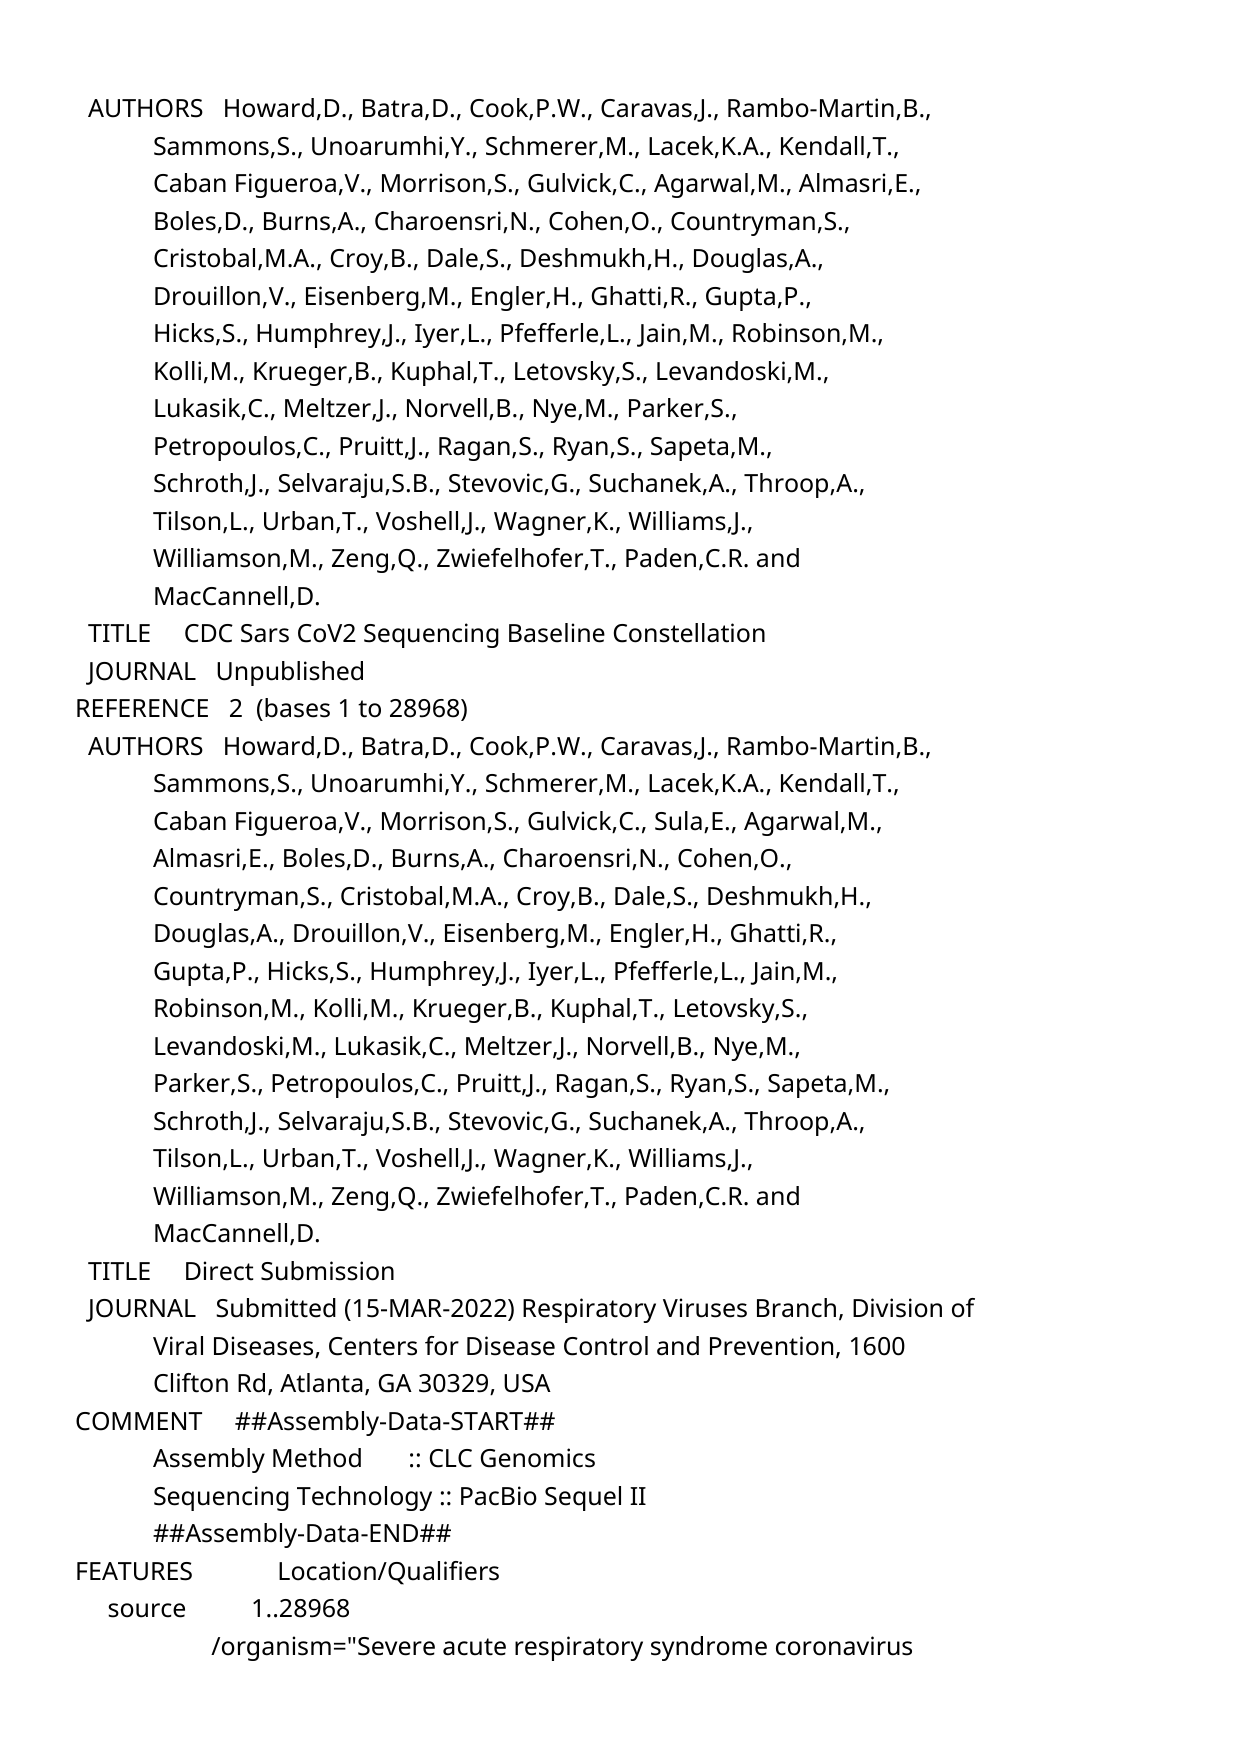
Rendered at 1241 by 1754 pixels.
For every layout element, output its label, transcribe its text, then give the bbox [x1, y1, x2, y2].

text Lukasik,C., Meltzer,J., Norvell,B., Nye,M., Parker,S., [75, 389, 1165, 427]
text Sequencing Technology :: PacBio Sequel II [75, 1477, 1165, 1514]
text Robinson,M., Kolli,M., Krueger,B., Kuphal,T., Letovsky,S., [75, 989, 1165, 1027]
text Sammons,S., Unoarumhi,Y., Schmerer,M., Lacek,K.A., Kendall,T., [75, 127, 1165, 164]
text Kolli,M., Krueger,B., Kuphal,T., Letovsky,S., Levandoski,M., [75, 352, 1165, 389]
text TITLE Direct Submission [75, 1252, 1165, 1289]
text Drouillon,V., Eisenberg,M., Engler,H., Ghatti,R., Gupta,P., [75, 277, 1165, 314]
text Tilson,L., Urban,T., Voshell,J., Wagner,K., Williams,J., [75, 1139, 1165, 1177]
text Cristobal,M.A., Croy,B., Dale,S., Deshmukh,H., Douglas,A., [75, 239, 1165, 277]
text Gupta,P., Hicks,S., Humphrey,J., Iyer,L., Pfefferle,L., Jain,M., [75, 952, 1165, 989]
text COMMENT ##Assembly-Data-START## [75, 1402, 1165, 1439]
text Schroth,J., Selvaraju,S.B., Stevovic,G., Suchanek,A., Throop,A., [75, 464, 1165, 502]
text AUTHORS Howard,D., Batra,D., Cook,P.W., Caravas,J., Rambo-Martin,B., [75, 89, 1165, 127]
text Williamson,M., Zeng,Q., Zwiefelhofer,T., Paden,C.R. and [75, 539, 1165, 577]
text Parker,S., Petropoulos,C., Pruitt,J., Ragan,S., Ryan,S., Sapeta,M., [75, 1064, 1165, 1102]
text Hicks,S., Humphrey,J., Iyer,L., Pfefferle,L., Jain,M., Robinson,M., [75, 314, 1165, 352]
text REFERENCE 2 (bases 1 to 28968) [75, 689, 1165, 727]
text JOURNAL Submitted (15-MAR-2022) Respiratory Viruses Branch, Division of [75, 1289, 1165, 1327]
text source 1..28968 [75, 1589, 1165, 1627]
text Douglas,A., Drouillon,V., Eisenberg,M., Engler,H., Ghatti,R., [75, 914, 1165, 952]
text JOURNAL Unpublished [75, 652, 1165, 689]
text Countryman,S., Cristobal,M.A., Croy,B., Dale,S., Deshmukh,H., [75, 877, 1165, 914]
text FEATURES Location/Qualifiers [75, 1552, 1165, 1589]
text Almasri,E., Boles,D., Burns,A., Charoensri,N., Cohen,O., [75, 839, 1165, 877]
text Clifton Rd, Atlanta, GA 30329, USA [75, 1364, 1165, 1402]
text Schroth,J., Selvaraju,S.B., Stevovic,G., Suchanek,A., Throop,A., [75, 1102, 1165, 1139]
text MacCannell,D. [75, 577, 1165, 614]
text MacCannell,D. [75, 1214, 1165, 1252]
text ##Assembly-Data-END## [75, 1514, 1165, 1552]
text Tilson,L., Urban,T., Voshell,J., Wagner,K., Williams,J., [75, 502, 1165, 539]
text TITLE CDC Sars CoV2 Sequencing Baseline Constellation [75, 614, 1165, 652]
text /organism="Severe acute respiratory syndrome coronavirus [75, 1627, 1165, 1664]
text Assembly Method :: CLC Genomics [75, 1439, 1165, 1477]
text Sammons,S., Unoarumhi,Y., Schmerer,M., Lacek,K.A., Kendall,T., [75, 764, 1165, 802]
text Caban Figueroa,V., Morrison,S., Gulvick,C., Agarwal,M., Almasri,E., [75, 164, 1165, 202]
text Caban Figueroa,V., Morrison,S., Gulvick,C., Sula,E., Agarwal,M., [75, 802, 1165, 839]
text Viral Diseases, Centers for Disease Control and Prevention, 1600 [75, 1327, 1165, 1364]
text Boles,D., Burns,A., Charoensri,N., Cohen,O., Countryman,S., [75, 202, 1165, 239]
text Petropoulos,C., Pruitt,J., Ragan,S., Ryan,S., Sapeta,M., [75, 427, 1165, 464]
text Williamson,M., Zeng,Q., Zwiefelhofer,T., Paden,C.R. and [75, 1177, 1165, 1214]
text AUTHORS Howard,D., Batra,D., Cook,P.W., Caravas,J., Rambo-Martin,B., [75, 727, 1165, 764]
text Levandoski,M., Lukasik,C., Meltzer,J., Norvell,B., Nye,M., [75, 1027, 1165, 1064]
